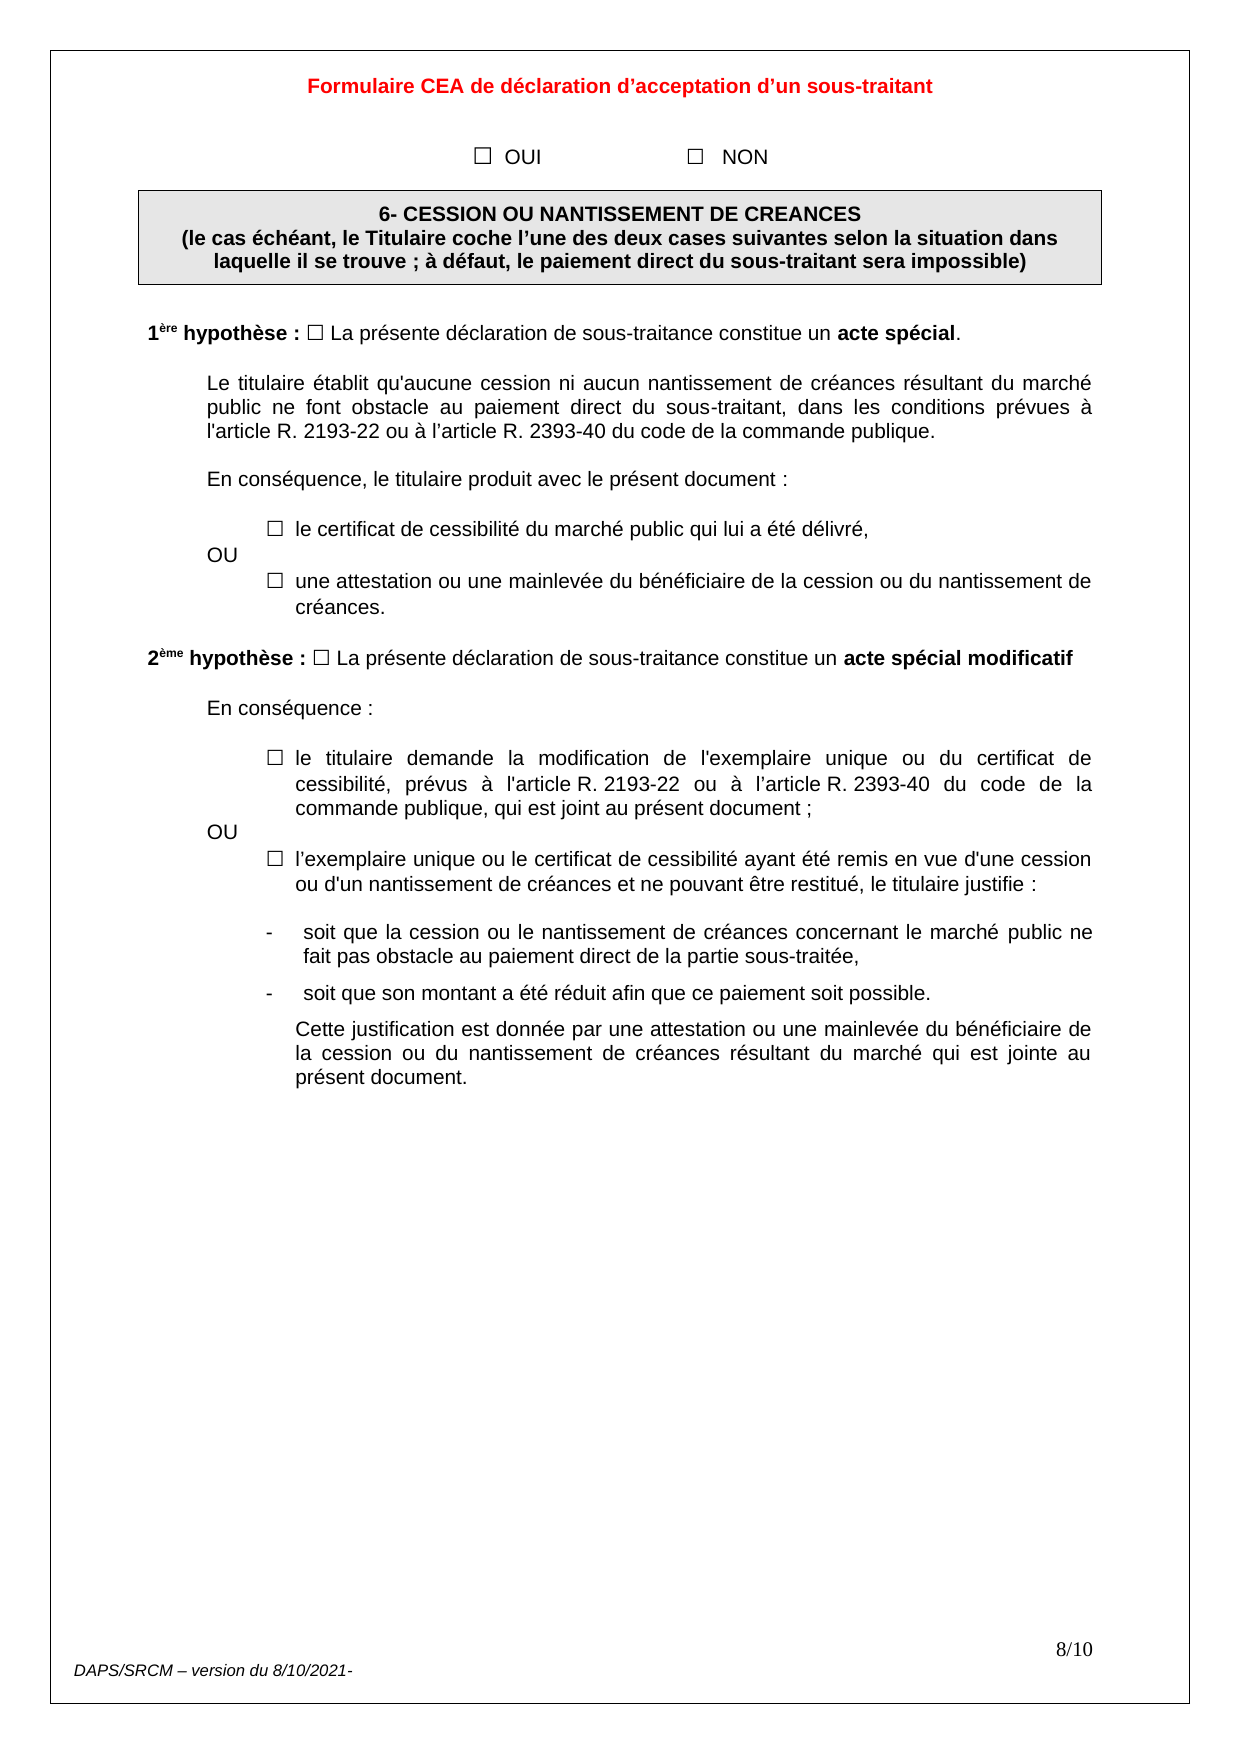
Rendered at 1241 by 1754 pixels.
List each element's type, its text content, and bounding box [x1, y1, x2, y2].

text En conséquence, le titulaire produit avec le présent document : [207, 466, 1093, 490]
text En conséquence : [207, 695, 1093, 719]
list soit que son montant a été réduit afin que ce paiement soit possible. [266, 980, 1093, 1004]
text Cette justification est donnée par une attestation ou une mainlevée du bénéficiaire de la cession ou du nantissement de créances résultant du marché qui est jointe au présent document. [295, 1017, 1093, 1089]
text Le titulaire établit qu'aucune cession ni aucun nantissement de créances résultant du marché public ne font obstacle au paiement direct du sous-traitant, dans les conditions prévues à l'article R. 2193-22 ou à l’article R. 2393-40 du code de la commande publique. [207, 371, 1093, 442]
list soit que la cession ou le nantissement de créances concernant le marché public ne fait pas obstacle au paiement direct de la partie sous-traitée, [266, 920, 1093, 968]
text 1ère hypothèse : La présente déclaration de sous-traitance constitue un acte spécial. [147, 318, 1093, 347]
text OU [207, 820, 1093, 844]
text OUI NON [147, 148, 1093, 168]
text OU [207, 543, 1093, 567]
text le titulaire demande la modification de l'exemplaire unique ou du certificat de cessibilité, prévus à l'article R. 2193-22 ou à l’article R. 2393-40 du code de la commande publique, qui est joint au présent document ; [266, 743, 1093, 820]
text l’exemplaire unique ou le certificat de cessibilité ayant été remis en vue d'une cession ou d'un nantissement de créances et ne pouvant être restitué, le titulaire justifie : [266, 844, 1093, 896]
text une attestation ou une mainlevée du bénéficiaire de la cession ou du nantissement de créances. [266, 567, 1093, 619]
text 2ème hypothèse : La présente déclaration de sous-traitance constitue un acte spécial modificatif [147, 643, 1093, 671]
text 6- CESSION OU NANTISSEMENT DE CREANCES [139, 191, 1101, 214]
text le certificat de cessibilité du marché public qui lui a été délivré, [266, 514, 1093, 543]
text (le cas échéant, le Titulaire coche l’une des deux cases suivantes selon la situation dans laquelle il se trouve ; à défaut, le paiement direct du sous-traitant sera impossible) [139, 214, 1101, 284]
